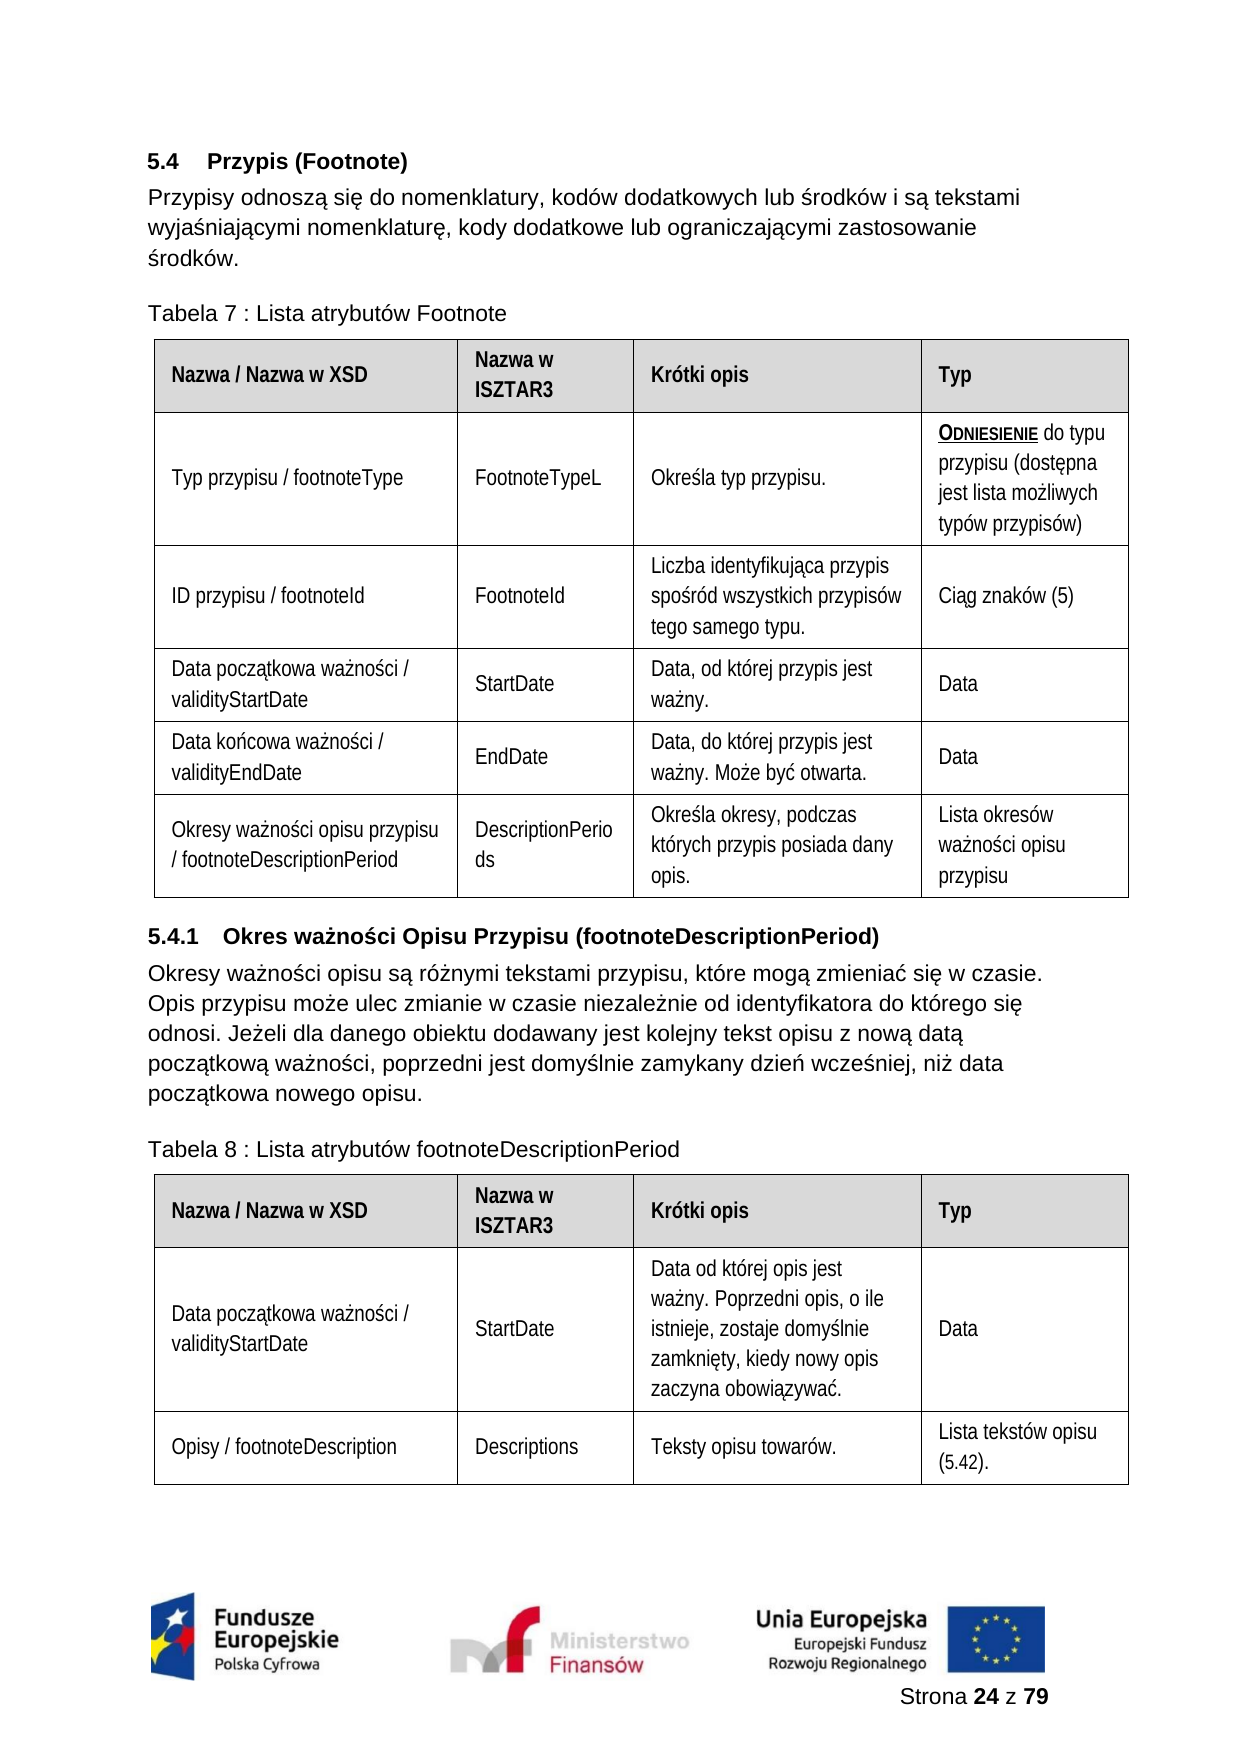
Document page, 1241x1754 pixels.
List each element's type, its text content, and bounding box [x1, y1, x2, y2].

table_header Nazwa w ISZTAR3 [458, 1175, 633, 1247]
table_header Nazwa w ISZTAR3 [458, 340, 633, 412]
table_cell Data, do której przypis jest ważny. Może być otwarta. [634, 722, 921, 794]
table_cell Data od której opis jest ważny. Poprzedni opis, o ile istnieje, zostaje domyślnie zamknięty, kiedy nowy opis zaczyna obowiązywać. [634, 1248, 921, 1411]
subtitle Przypis (Footnote) [147, 148, 1048, 174]
table_cell ID przypisu / footnoteId [155, 546, 457, 648]
table_header Nazwa / Nazwa w XSD [155, 340, 457, 412]
table_cell EndDate [458, 722, 633, 794]
table_cell Liczba identyfikująca przypis spośród wszystkich przypisów tego samego typu. [634, 546, 921, 648]
table_cell Teksty opisu towarów. [634, 1412, 921, 1484]
table_header Krótki opis [634, 1175, 921, 1247]
table_cell Ciąg znaków (5) [922, 546, 1128, 648]
table_header Typ [922, 340, 1128, 412]
text Przypisy odnoszą się do nomenklatury, kodów dodatkowych lub środków i są tekstami wyjaśniającymi nomenklaturę, kody dodatkowe lub ograniczającymi zastosowanie środków. [148, 184, 1048, 271]
table_cell Lista okresów ważności opisu przypisu [922, 795, 1128, 897]
table_cell Typ przypisu / footnoteType [155, 413, 457, 545]
table_cell FootnoteId [458, 546, 633, 648]
table_cell Data [922, 722, 1128, 794]
table_cell Okresy ważności opisu przypisu / footnoteDescriptionPeriod [155, 795, 457, 897]
table_header Krótki opis [634, 340, 921, 412]
table_cell Określa okresy, podczas których przypis posiada dany opis. [634, 795, 921, 897]
subtitle Okres ważności Opisu Przypisu (footnoteDescriptionPeriod) [148, 923, 1048, 949]
text Tabela 7 : Lista atrybutów Footnote [148, 300, 1048, 326]
table_cell Data [922, 1248, 1128, 1411]
table_cell Descriptions [458, 1412, 633, 1484]
table_header Typ [922, 1175, 1128, 1247]
table_cell Data [922, 649, 1128, 721]
table_cell Data, od której przypis jest ważny. [634, 649, 921, 721]
table_cell Lista tekstów opisu (5.42). [922, 1412, 1128, 1484]
table_cell Odniesienie do typu przypisu (dostępna jest lista możliwych typów przypisów) [922, 413, 1128, 545]
table_cell FootnoteTypeL [458, 413, 633, 545]
table_cell Data początkowa ważności / validityStartDate [155, 649, 457, 721]
table_header Nazwa / Nazwa w XSD [155, 1175, 457, 1247]
table_cell Data końcowa ważności / validityEndDate [155, 722, 457, 794]
text Tabela 8 : Lista atrybutów footnoteDescriptionPeriod [148, 1136, 1048, 1162]
table_cell StartDate [458, 1248, 633, 1411]
table_cell DescriptionPeriods [458, 795, 633, 897]
picture [147, 1589, 1049, 1683]
table_cell Data początkowa ważności / validityStartDate [155, 1248, 457, 1411]
table_cell Określa typ przypisu. [634, 413, 921, 545]
table_cell StartDate [458, 649, 633, 721]
text Okresy ważności opisu są różnymi tekstami przypisu, które mogą zmieniać się w czasie. Opis przypisu może ulec zmianie w czasie niezależnie od identyfikatora do którego się odnosi. Jeżeli dla danego obiektu dodawany jest kolejny tekst opisu z nową datą początkową ważności, poprzedni jest domyślnie zamykany dzień wcześniej, niż data początkowa nowego opisu. [148, 959, 1048, 1107]
table_cell Opisy / footnoteDescription [155, 1412, 457, 1484]
